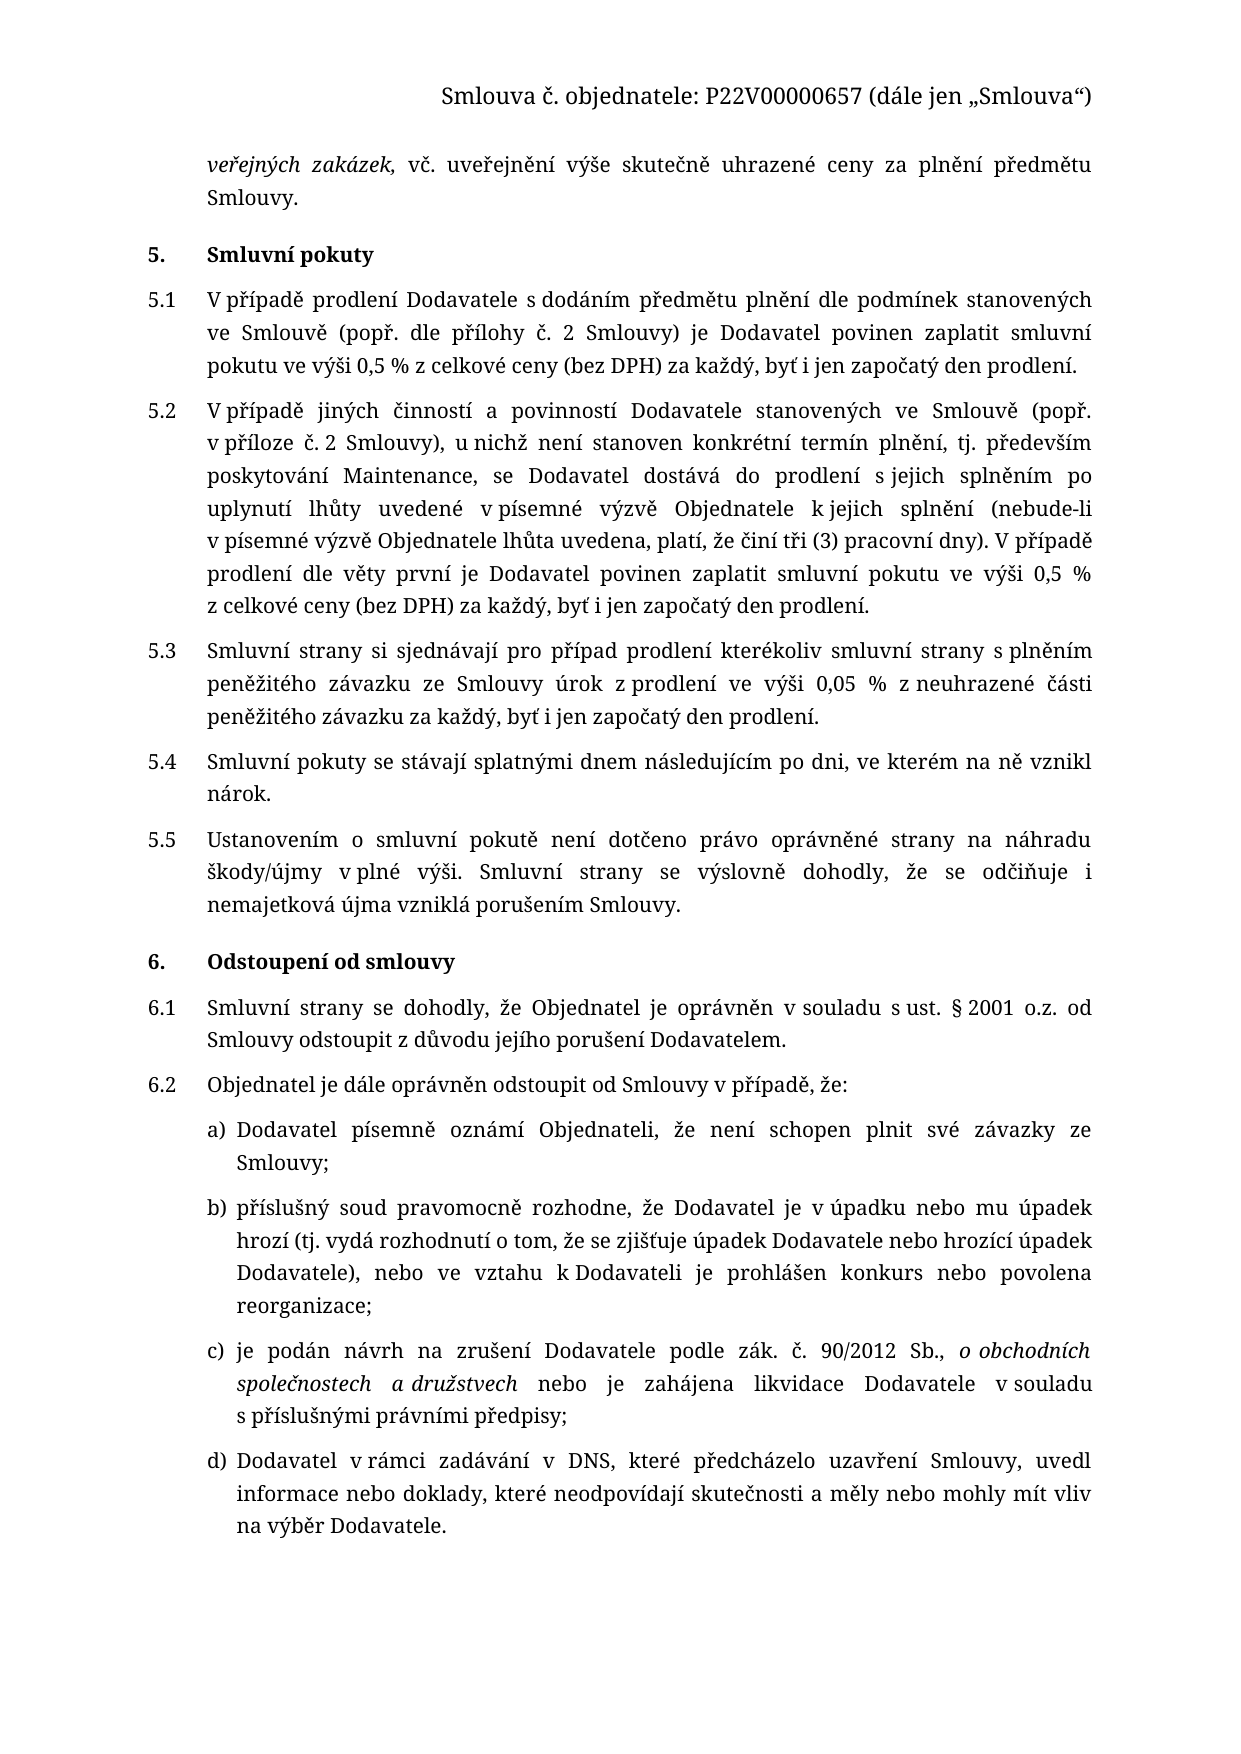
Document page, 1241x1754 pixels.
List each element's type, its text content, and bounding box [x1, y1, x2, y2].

list Dodavatel písemně oznámí Objednateli, že není schopen plnit své závazky ze Smlouvy; [207, 1115, 1092, 1176]
list Objednatel je dále oprávněn odstoupit od Smlouvy v případě, že: [148, 1070, 1092, 1099]
list V případě jiných činností a povinností Dodavatele stanovených ve Smlouvě (popř. v příloze č. 2 Smlouvy), u nichž není stanoven konkrétní termín plnění, tj. především poskytování Maintenance, se Dodavatel dostává do prodlení s jejich splněním po uplynutí lhůty uvedené v písemné výzvě Objednatele k jejich splnění (nebude-li v písemné výzvě Objednatele lhůta uvedena, platí, že činí tři (3) pracovní dny). V případě prodlení dle věty první je Dodavatel povinen zaplatit smluvní pokutu ve výši 0,5 % z celkové ceny (bez DPH) za každý, byť i jen započatý den prodlení. [148, 396, 1092, 620]
list Smluvní pokuty [148, 241, 1092, 269]
list Dodavatel v rámci zadávání v DNS, které předcházelo uzavření Smlouvy, uvedl informace nebo doklady, které neodpovídají skutečnosti a měly nebo mohly mít vliv na výběr Dodavatele. [207, 1446, 1092, 1540]
list příslušný soud pravomocně rozhodne, že Dodavatel je v úpadku nebo mu úpadek hrozí (tj. vydá rozhodnutí o tom, že se zjišťuje úpadek Dodavatele nebo hrozící úpadek Dodavatele), nebo ve vztahu k Dodavateli je prohlášen konkurs nebo povolena reorganizace; [207, 1193, 1092, 1319]
list Smluvní strany si sjednávají pro případ prodlení kterékoliv smluvní strany s plněním peněžitého závazku ze Smlouvy úrok z prodlení ve výši 0,05 % z neuhrazené části peněžitého závazku za každý, byť i jen započatý den prodlení. [148, 637, 1092, 730]
list V případě prodlení Dodavatele s dodáním předmětu plnění dle podmínek stanovených ve Smlouvě (popř. dle přílohy č. 2 Smlouvy) je Dodavatel povinen zaplatit smluvní pokutu ve výši 0,5 % z celkové ceny (bez DPH) za každý, byť i jen započatý den prodlení. [148, 286, 1092, 379]
list Odstoupení od smlouvy [148, 947, 1092, 976]
list Smluvní pokuty se stávají splatnými dnem následujícím po dni, ve kterém na ně vznikl nárok. [148, 747, 1092, 808]
list Smluvní strany se dohodly, že Objednatel je oprávněn v souladu s ust. § 2001 o.z. od Smlouvy odstoupit z důvodu jejího porušení Dodavatelem. [148, 993, 1092, 1054]
list je podán návrh na zrušení Dodavatele podle zák. č. 90/2012 Sb., o obchodních společnostech a družstvech nebo je zahájena likvidace Dodavatele v souladu s příslušnými právními předpisy; [207, 1336, 1092, 1430]
list Ustanovením o smluvní pokutě není dotčeno právo oprávněné strany na náhradu škody/újmy v plné výši. Smluvní strany se výslovně dohodly, že se odčiňuje i nemajetková újma vzniklá porušením Smlouvy. [148, 825, 1092, 918]
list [148, 150, 1092, 211]
